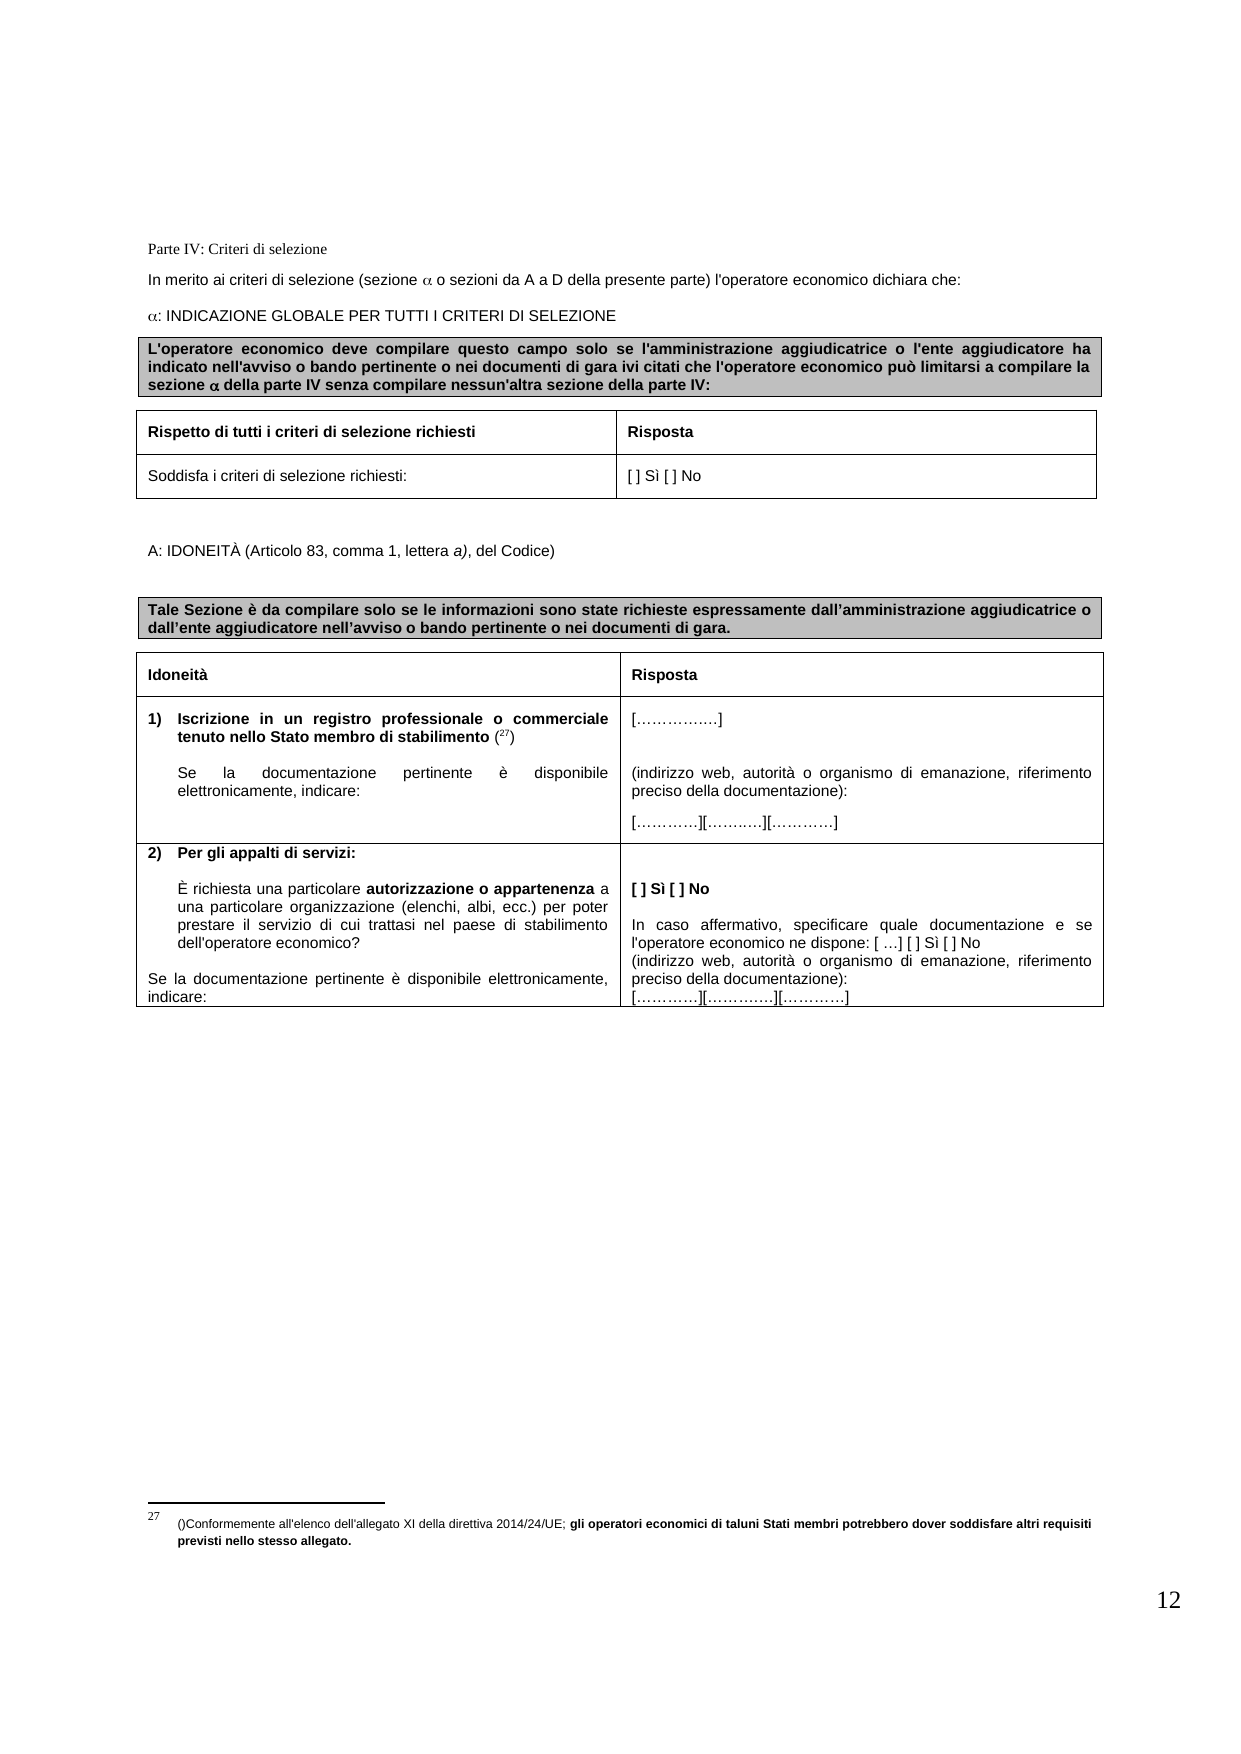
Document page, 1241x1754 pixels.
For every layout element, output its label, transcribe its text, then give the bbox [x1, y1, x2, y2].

text L'operatore economico deve compilare questo campo solo se l'amministrazione aggiudicatrice o l'ente aggiudicatore ha indicato nell'avviso o bando pertinente o nei documenti di gara ivi citati che l'operatore economico può limitarsi a compilare la sezione della parte IV senza compilare nessun'altra sezione della parte IV: [139, 338, 1101, 396]
text Tale Sezione è da compilare solo se le informazioni sono state richieste espressamente dall’amministrazione aggiudicatrice o dall’ente aggiudicatore nell’avviso o bando pertinente o nei documenti di gara. [139, 598, 1101, 638]
table_cell [………….…] (indirizzo web, autorità o organismo di emanazione, riferimento preciso della documentazione): […………][……..…][…………] [621, 697, 1103, 843]
table_header Rispetto di tutti i criteri di selezione richiesti [137, 411, 616, 454]
table_cell [ ] Sì [ ] No In caso affermativo, specificare quale documentazione e se l'operatore economico ne dispone: [ …] [ ] Sì [ ] No (indirizzo web, autorità o organismo di emanazione, riferimento preciso della documentazione): […………][……….…][…………] [621, 844, 1103, 1006]
table_header Risposta [621, 653, 1103, 696]
title A: Idoneità (Articolo 83, comma 1, lettera a), del Codice) [148, 542, 1093, 560]
title : Indicazione globale per tutti i criteri di selezione [148, 306, 1093, 324]
table_header Idoneità [137, 653, 620, 696]
table_cell Soddisfa i criteri di selezione richiesti: [137, 455, 616, 498]
table_cell Iscrizione in un registro professionale o commerciale tenuto nello Stato membro di stabilimento () Se la documentazione pertinente è disponibile elettronicamente, indicare: [137, 697, 620, 843]
table_header Risposta [617, 411, 1096, 454]
table_cell [ ] Sì [ ] No [617, 455, 1096, 498]
text Parte IV: Criteri di selezione [148, 240, 1093, 258]
text In merito ai criteri di selezione (sezione o sezioni da A a D della presente parte) l'operatore economico dichiara che: [148, 270, 1093, 288]
table_cell Per gli appalti di servizi: È richiesta una particolare autorizzazione o appartenenza a una particolare organizzazione (elenchi, albi, ecc.) per poter prestare il servizio di cui trattasi nel paese di stabilimento dell'operatore economico? Se la documentazione pertinente è disponibile elettronicamente, indicare: [137, 844, 620, 1006]
